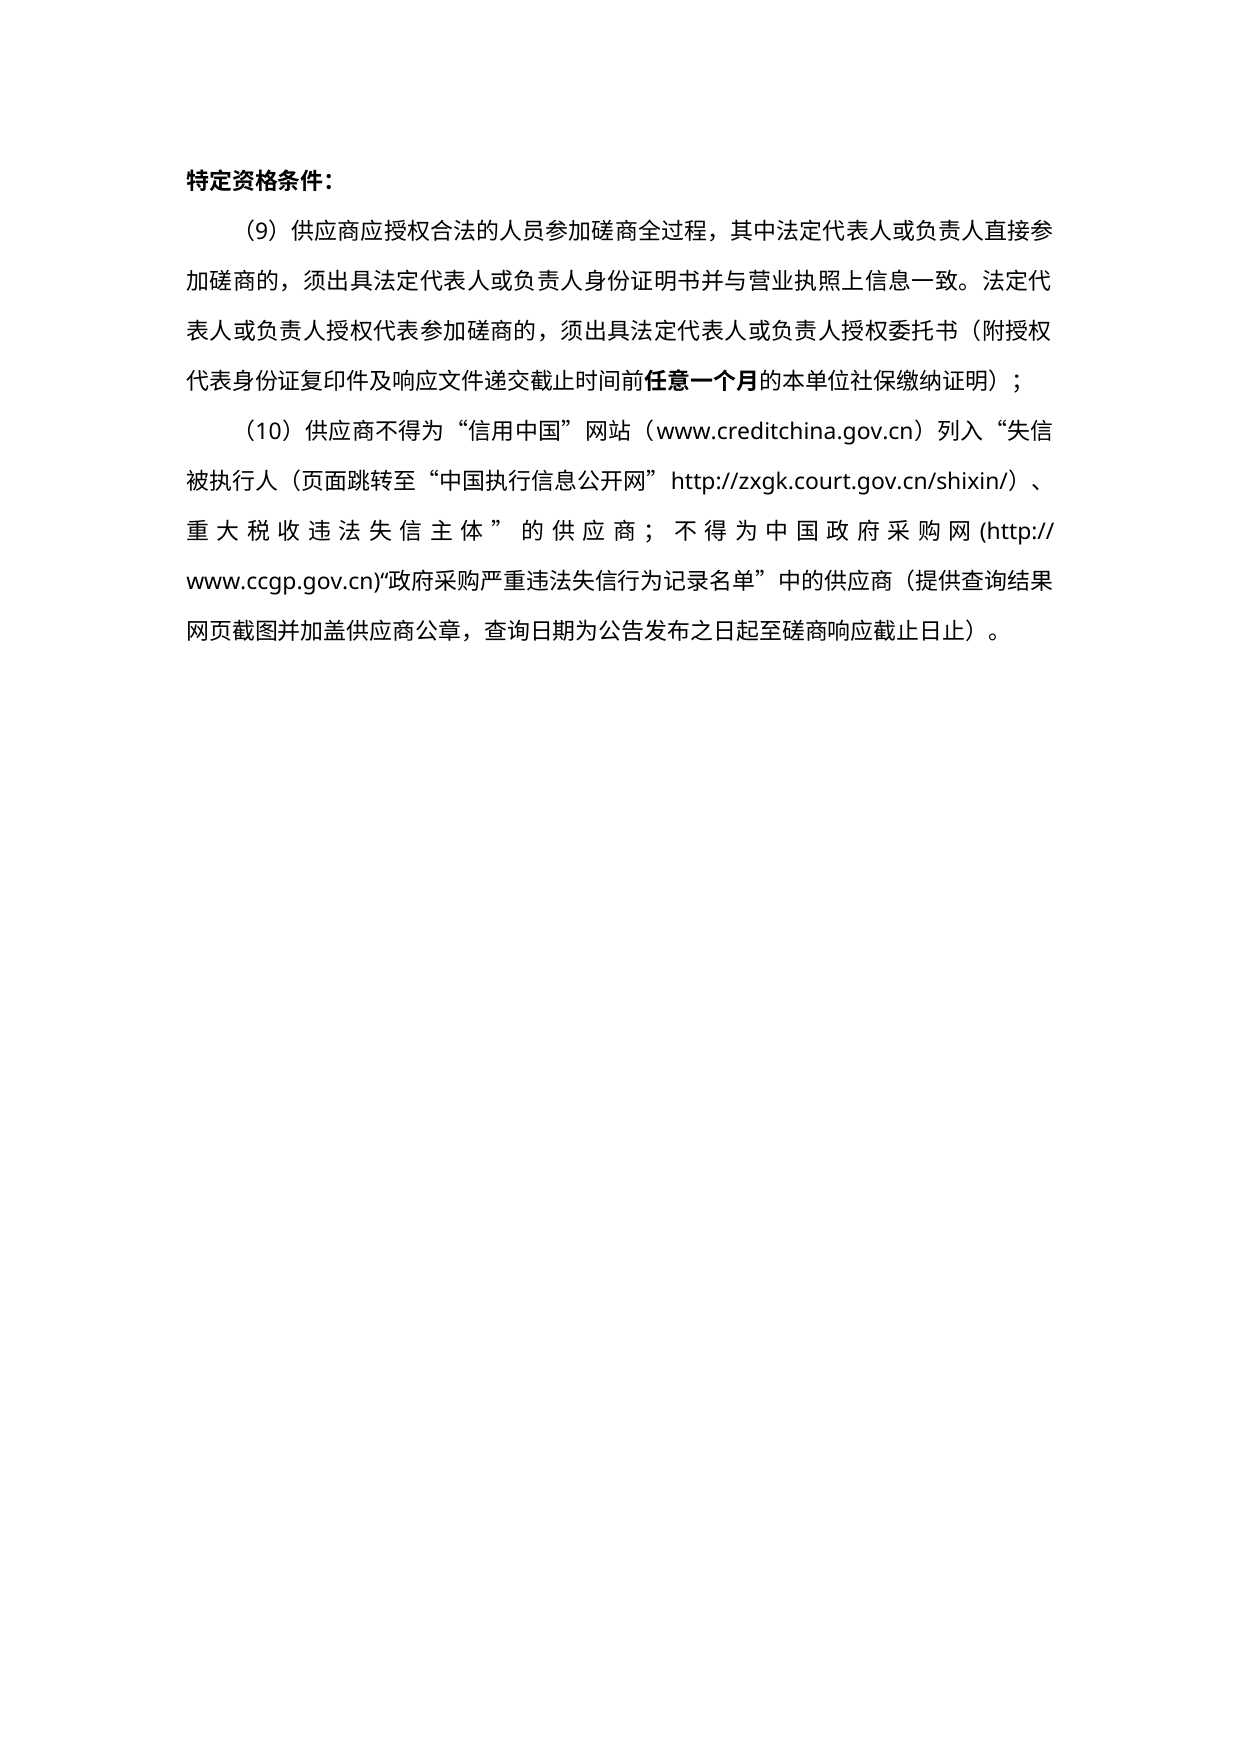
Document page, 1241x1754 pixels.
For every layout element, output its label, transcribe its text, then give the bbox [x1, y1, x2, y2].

text （9）供应商应授权合法的人员参加磋商全过程，其中法定代表人或负责人直接参加磋商的，须出具法定代表人或负责人身份证明书并与营业执照上信息一致。法定代表人或负责人授权代表参加磋商的，须出具法定代表人或负责人授权委托书（附授权代表身份证复印件及响应文件递交截止时间前任意一个月的本单位社保缴纳证明）； [186, 199, 1054, 399]
text （10）供应商不得为“信用中国”网站（www.creditchina.gov.cn）列入“失信被执行人（页面跳转至“中国执行信息公开网”http://zxgk.court.gov.cn/shixin/）、重大税收违法失信主体”的供应商；不得为中国政府采购网(http://www.ccgp.gov.cn)“政府采购严重违法失信行为记录名单”中的供应商（提供查询结果网页截图并加盖供应商公章，查询日期为公告发布之日起至磋商响应截止日止）。 [186, 399, 1054, 649]
list 特定资格条件： [186, 149, 1054, 199]
